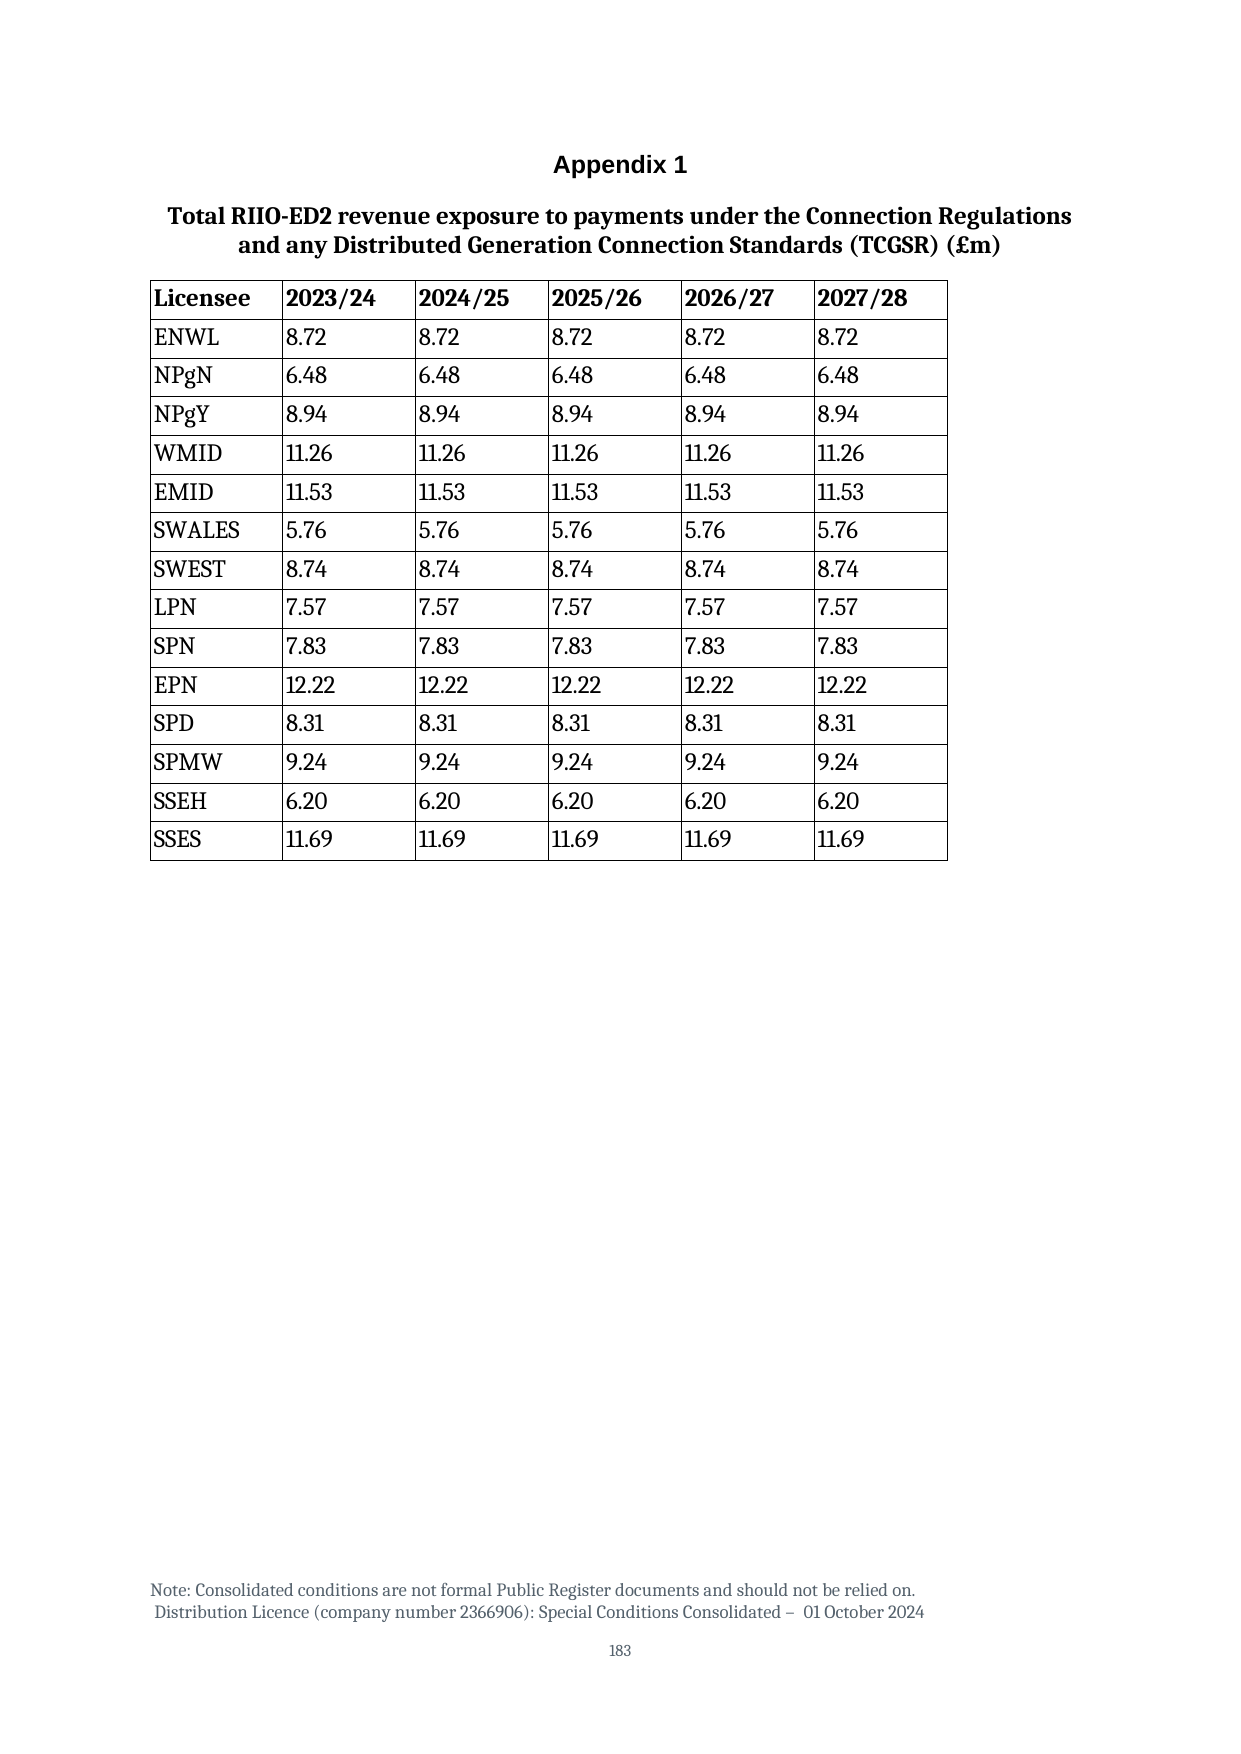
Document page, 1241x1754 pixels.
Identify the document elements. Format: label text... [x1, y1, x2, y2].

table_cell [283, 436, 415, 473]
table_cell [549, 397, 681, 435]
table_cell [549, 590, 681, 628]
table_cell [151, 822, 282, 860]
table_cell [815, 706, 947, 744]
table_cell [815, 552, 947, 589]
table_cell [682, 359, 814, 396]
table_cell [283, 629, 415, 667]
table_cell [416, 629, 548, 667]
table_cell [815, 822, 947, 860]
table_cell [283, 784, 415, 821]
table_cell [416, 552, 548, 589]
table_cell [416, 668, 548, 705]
text Total RIIO-ED2 revenue exposure to payments under the Connection Regulations and any Distributed Generation Connection Standards (TCGSR) (£m) [150, 202, 1090, 259]
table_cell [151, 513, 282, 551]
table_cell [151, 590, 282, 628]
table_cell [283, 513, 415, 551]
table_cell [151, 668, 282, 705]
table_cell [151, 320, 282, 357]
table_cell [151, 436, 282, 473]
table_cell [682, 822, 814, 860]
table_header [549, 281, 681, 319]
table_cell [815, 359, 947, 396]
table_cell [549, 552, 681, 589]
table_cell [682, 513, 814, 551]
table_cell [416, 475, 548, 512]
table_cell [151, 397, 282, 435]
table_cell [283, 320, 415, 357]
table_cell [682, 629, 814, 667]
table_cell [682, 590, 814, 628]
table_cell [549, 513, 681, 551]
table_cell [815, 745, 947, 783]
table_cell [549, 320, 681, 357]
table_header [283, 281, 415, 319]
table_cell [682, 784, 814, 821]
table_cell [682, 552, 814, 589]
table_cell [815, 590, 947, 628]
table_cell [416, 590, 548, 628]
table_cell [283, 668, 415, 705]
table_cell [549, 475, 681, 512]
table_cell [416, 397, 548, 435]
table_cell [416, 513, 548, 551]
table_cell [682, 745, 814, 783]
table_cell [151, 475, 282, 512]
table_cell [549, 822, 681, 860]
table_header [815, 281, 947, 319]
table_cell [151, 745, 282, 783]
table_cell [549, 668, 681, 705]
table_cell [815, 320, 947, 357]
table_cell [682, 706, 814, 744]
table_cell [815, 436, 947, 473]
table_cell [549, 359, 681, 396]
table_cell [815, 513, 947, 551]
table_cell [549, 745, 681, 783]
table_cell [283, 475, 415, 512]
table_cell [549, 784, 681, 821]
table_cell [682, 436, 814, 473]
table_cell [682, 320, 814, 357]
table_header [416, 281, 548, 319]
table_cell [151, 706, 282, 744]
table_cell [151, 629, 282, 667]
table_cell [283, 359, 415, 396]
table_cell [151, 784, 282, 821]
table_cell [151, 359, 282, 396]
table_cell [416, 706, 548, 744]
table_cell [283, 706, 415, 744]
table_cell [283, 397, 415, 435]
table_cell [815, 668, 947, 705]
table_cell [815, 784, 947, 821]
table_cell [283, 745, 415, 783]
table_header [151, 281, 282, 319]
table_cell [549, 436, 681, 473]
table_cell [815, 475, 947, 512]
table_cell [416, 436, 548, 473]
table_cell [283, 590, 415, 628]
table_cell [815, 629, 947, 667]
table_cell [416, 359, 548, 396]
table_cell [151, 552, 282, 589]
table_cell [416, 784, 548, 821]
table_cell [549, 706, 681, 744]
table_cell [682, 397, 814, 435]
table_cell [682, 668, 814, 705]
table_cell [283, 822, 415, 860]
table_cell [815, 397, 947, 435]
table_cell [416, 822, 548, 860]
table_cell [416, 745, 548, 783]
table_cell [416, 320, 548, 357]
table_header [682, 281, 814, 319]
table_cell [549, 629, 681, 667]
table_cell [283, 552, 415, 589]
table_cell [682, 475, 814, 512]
